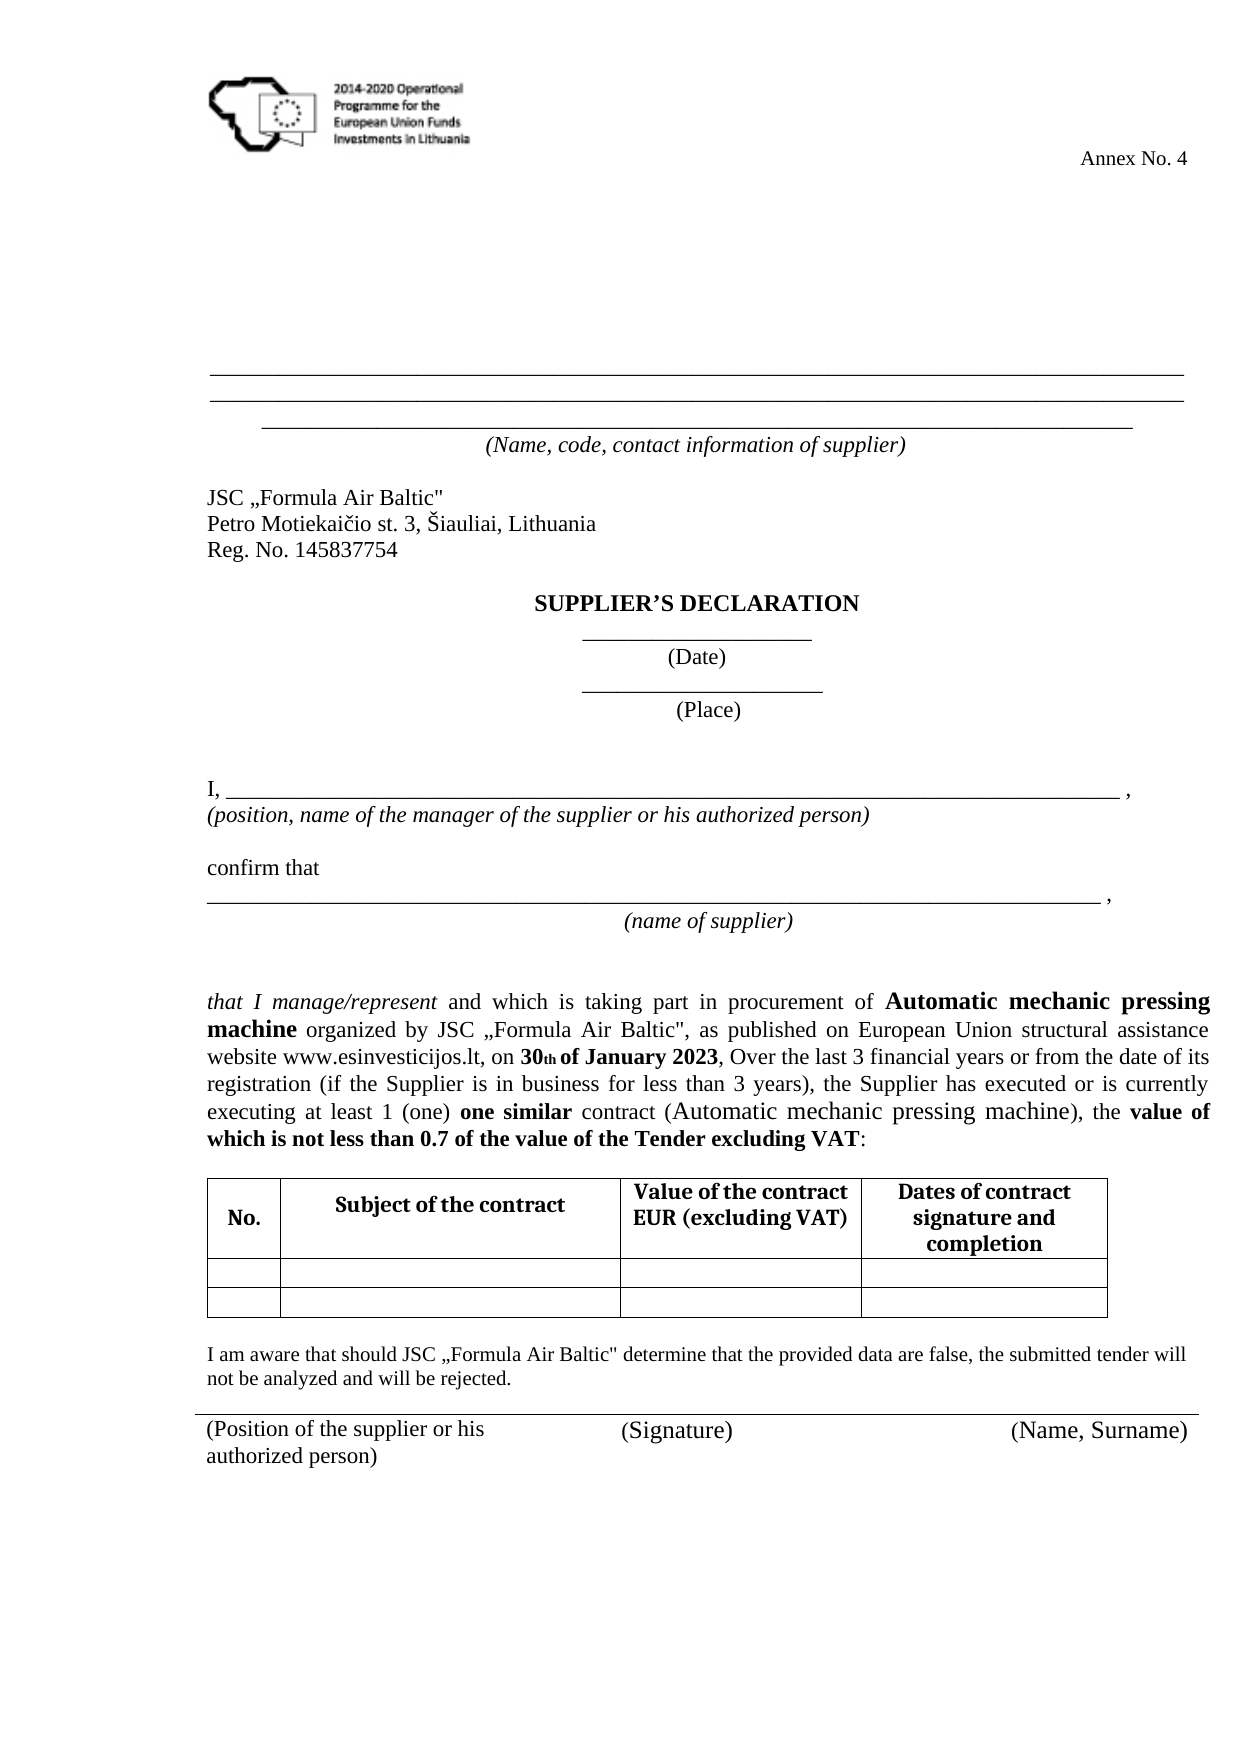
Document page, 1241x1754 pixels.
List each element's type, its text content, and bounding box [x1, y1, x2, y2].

text I am aware that should JSC „Formula Air Baltic" determine that the provided data are false, the submitted tender will not be analyzed and will be rejected. [207, 1342, 1187, 1390]
table_cell confirm that ______________________________________________________________________________ , [196, 854, 1222, 907]
table_cell [862, 1259, 1107, 1287]
table_header Subject of the contract [281, 1179, 620, 1257]
text (Name, code, contact information of supplier) [207, 431, 1187, 457]
table_header (Signature) [516, 1415, 837, 1468]
picture [206, 75, 472, 154]
text Petro Motiekaičio st. 3, Šiauliai, Lithuania [207, 510, 1187, 536]
text _____________________ [507, 669, 1187, 696]
text JSC „Formula Air Baltic" [207, 484, 1187, 510]
table_header Value of the contract EUR (excluding VAT) [621, 1179, 861, 1257]
table_cell (position, name of the manager of the supplier or his authorized person) [196, 801, 1222, 854]
table_header Dates of contract signature and completion [862, 1179, 1107, 1257]
table_cell (name of supplier) [196, 907, 1222, 959]
text (Date) [207, 643, 1187, 669]
table_cell [621, 1288, 861, 1317]
table_cell that I manage/represent and which is taking part in procurement of Automatic mechanic pressing machine organized by JSC „Formula Air Baltic", as published on European Union structural assistance website www.esinvesticijos.lt, on 30th of January 2023, Over the last 3 financial years or from the date of its registration (if the Supplier is in business for less than 3 years), the Supplier has executed or is currently executing at least 1 (one) one similar contract (Automatic mechanic pressing machine), the value of which is not less than 0.7 of the value of the Tender excluding VAT: [196, 959, 1222, 1177]
text Reg. No. 145837754 [207, 536, 1187, 563]
text SUPPLIER’S DECLARATION [207, 589, 1187, 617]
text ____________________ [207, 617, 1187, 643]
table_cell [208, 1259, 280, 1287]
table_header No. [208, 1179, 280, 1257]
table_header (Name, Surname) [838, 1415, 1199, 1468]
table_header (Place) I, ______________________________________________________________________________ , [196, 696, 1222, 801]
table_cell [862, 1288, 1107, 1317]
table_cell [621, 1259, 861, 1287]
text ______________________________________________________________________________________________________________________________________________________________________________________________________________________________________________________ [207, 352, 1187, 431]
table_cell [208, 1288, 280, 1317]
table_cell [281, 1259, 620, 1287]
table_header (Position of the supplier or his authorized person) [195, 1415, 516, 1468]
table_cell [281, 1288, 620, 1317]
